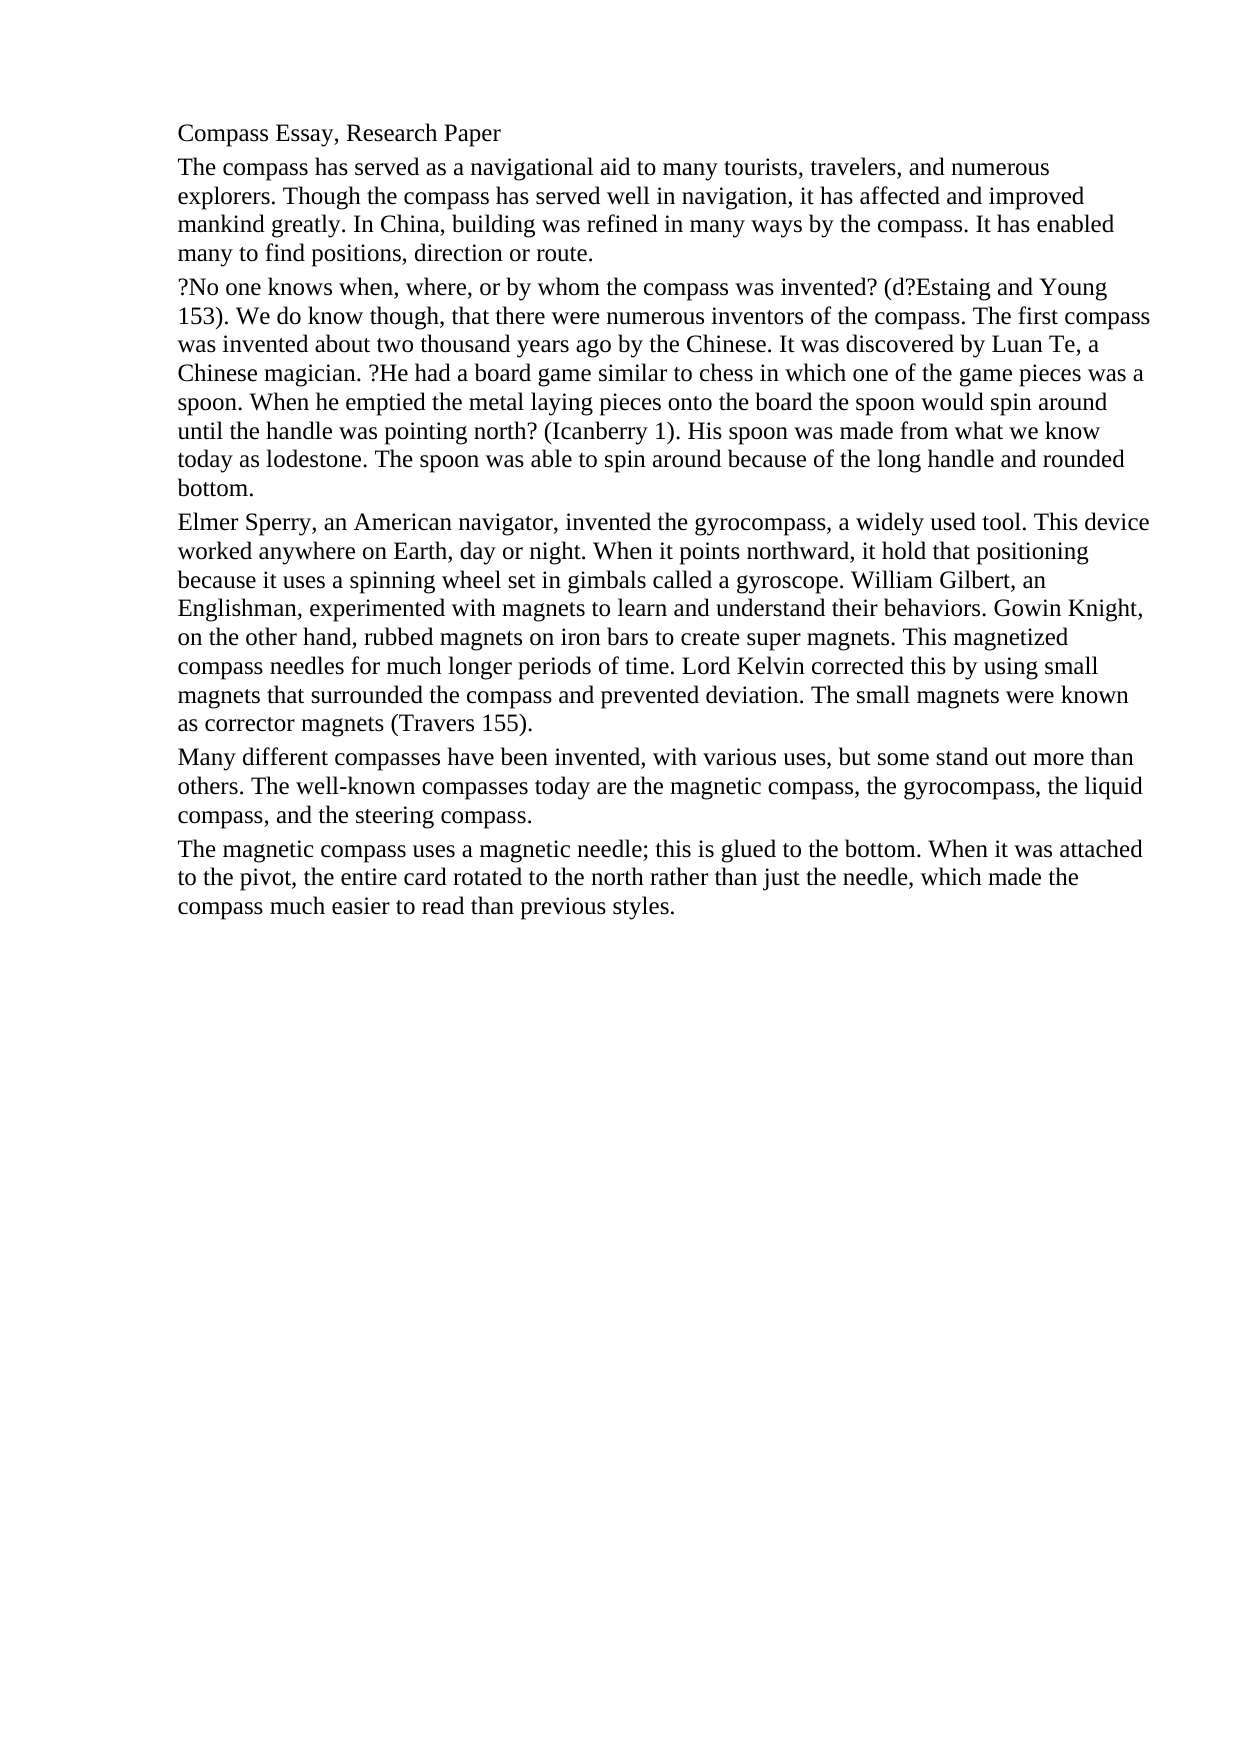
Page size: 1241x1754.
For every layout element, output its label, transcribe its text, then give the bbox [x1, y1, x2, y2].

text Many different compasses have been invented, with various uses, but some stand out more than others. The well-known compasses today are the magnetic compass, the gyrocompass, the liquid compass, and the steering compass. [177, 742, 1152, 828]
text The compass has served as a navigational aid to many tourists, travelers, and numerous explorers. Though the compass has served well in navigation, it has affected and improved mankind greatly. In China, building was refined in many ways by the compass. It has enabled many to find positions, direction or route. [177, 152, 1152, 267]
text Elmer Sperry, an American navigator, invented the gyrocompass, a widely used tool. This device worked anywhere on Earth, day or night. When it points northward, it hold that positioning because it uses a spinning wheel set in gimbals called a gyroscope. William Gilbert, an Englishman, experimented with magnets to learn and understand their behaviors. Gowin Knight, on the other hand, rubbed magnets on iron bars to create super magnets. This magnetized compass needles for much longer periods of time. Lord Kelvin corrected this by using small magnets that surrounded the compass and prevented deviation. The small magnets were known as corrector magnets (Travers 155). [177, 507, 1152, 737]
text ?No one knows when, where, or by whom the compass was invented? (d?Estaing and Young 153). We do know though, that there were numerous inventors of the compass. The first compass was invented about two thousand years ago by the Chinese. It was discovered by Luan Te, a Chinese magician. ?He had a board game similar to chess in which one of the game pieces was a spoon. When he emptied the metal laying pieces onto the board the spoon would spin around until the handle was pointing north? (Icanberry 1). His spoon was made from what we know today as lodestone. The spoon was able to spin around because of the long handle and rounded bottom. [177, 272, 1152, 502]
text The magnetic compass uses a magnetic needle; this is glued to the bottom. When it was attached to the pivot, the entire card rotated to the north rather than just the needle, which made the compass much easier to read than previous styles. [177, 834, 1152, 920]
text Compass Essay, Research Paper [177, 118, 1152, 147]
